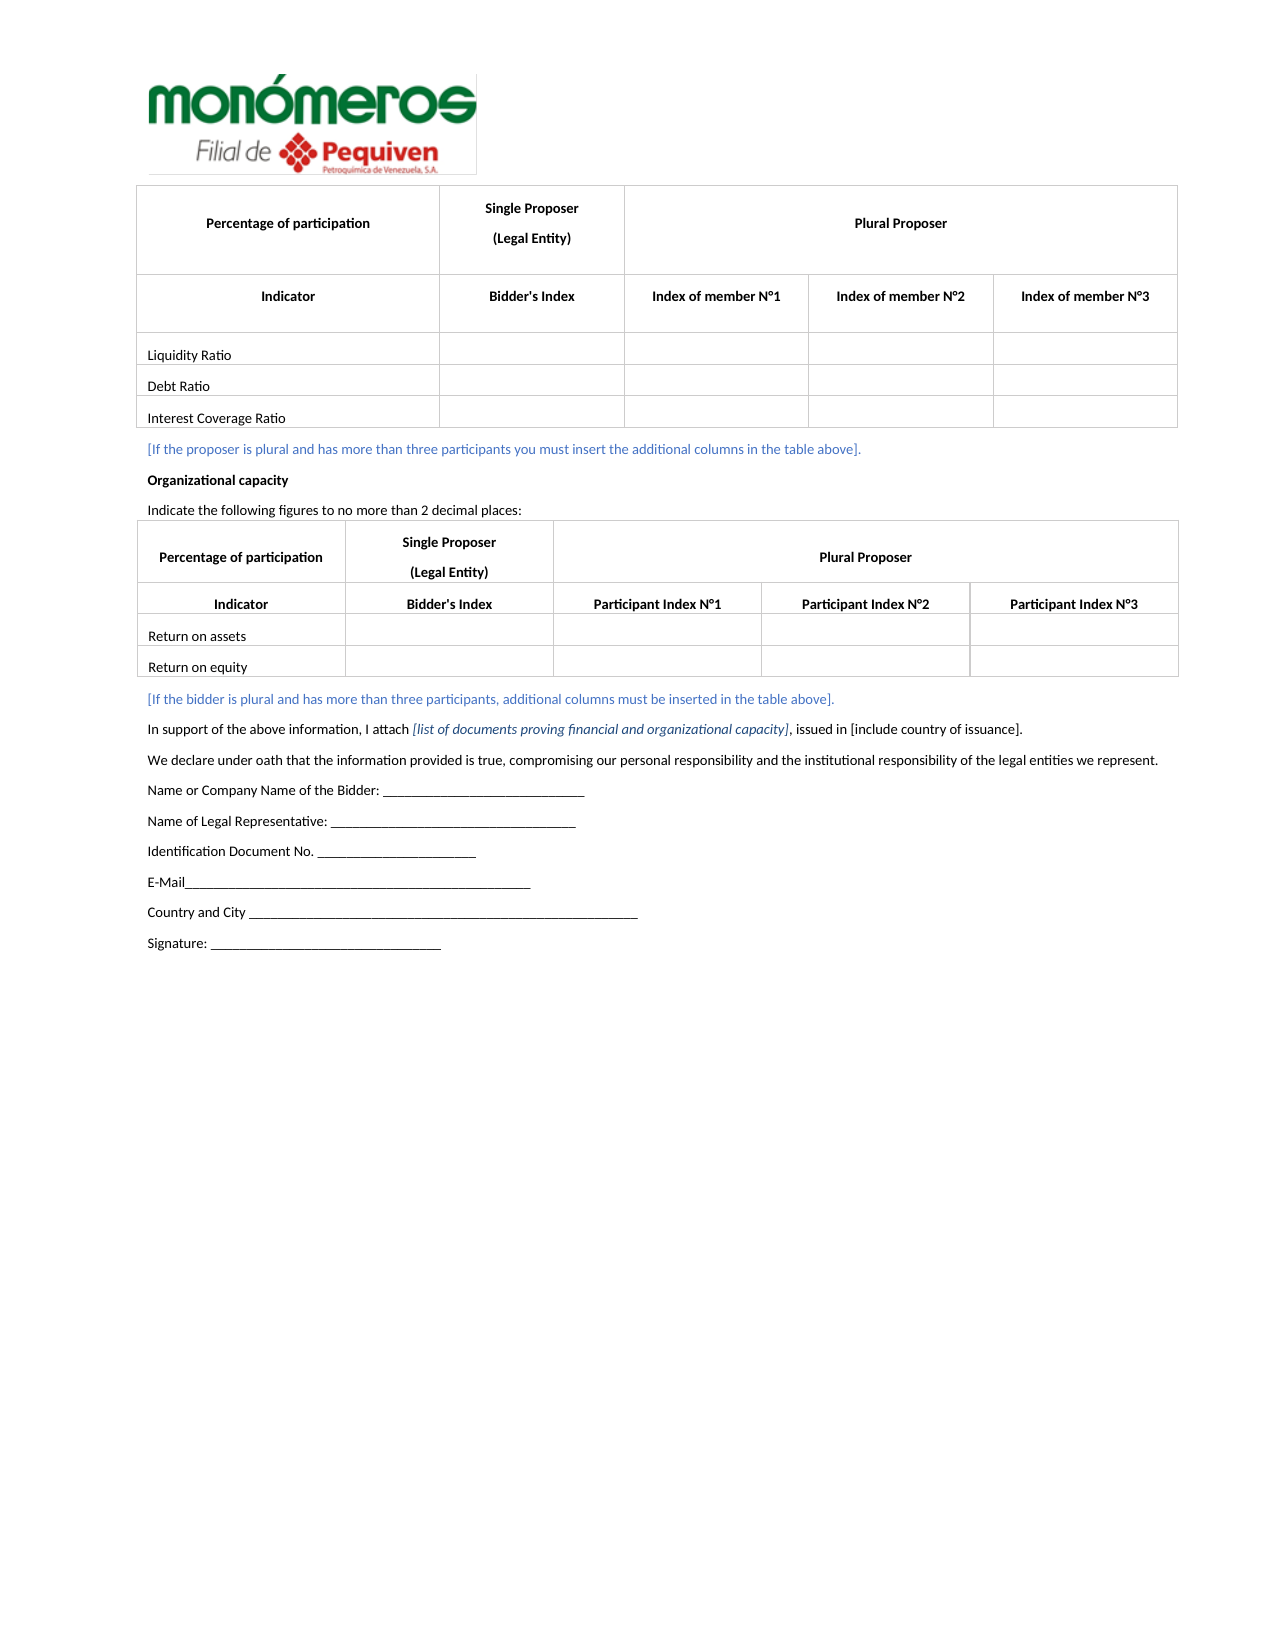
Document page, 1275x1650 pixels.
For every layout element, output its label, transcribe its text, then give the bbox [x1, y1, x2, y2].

table_header Single Proposer (Legal Entity) [346, 521, 553, 582]
table_header Plural Proposer [625, 186, 1177, 274]
table_cell [440, 396, 624, 427]
table_cell [625, 365, 808, 395]
table_cell Bidder's Index [346, 583, 553, 613]
table_cell [994, 365, 1177, 395]
text We declare under oath that the information provided is true, compromising our personal responsibility and the institutional responsibility of the legal entities we represent. [147, 738, 1166, 769]
table_cell [625, 396, 808, 427]
table_cell Indicator [137, 275, 439, 332]
table_cell [809, 333, 993, 364]
table_cell Index of member N°3 [994, 275, 1177, 332]
text Indicate the following figures to no more than 2 decimal places: [147, 489, 1166, 519]
table_cell [809, 365, 993, 395]
table_header Percentage of participation [137, 186, 439, 274]
table_cell Participant Index N°1 [554, 583, 761, 613]
text [If the proposer is plural and has more than three participants you must insert the additional columns in the table above]. [147, 428, 1166, 458]
text Name of Legal Representative: __________________________________ [147, 799, 1160, 830]
text Signature: ________________________________ [147, 921, 1160, 952]
table_cell Index of member N°1 [625, 275, 808, 332]
table_cell Indicator [138, 583, 345, 613]
table_header Single Proposer (Legal Entity) [440, 186, 624, 274]
text E-Mail________________________________________________ [147, 860, 1160, 891]
text Country and City ______________________________________________________ [147, 891, 1160, 921]
table_cell [994, 333, 1177, 364]
table_cell Debt Ratio [137, 365, 439, 395]
text [If the bidder is plural and has more than three participants, additional columns must be inserted in the table above]. [147, 677, 1166, 708]
table_cell [994, 396, 1177, 427]
table_header Percentage of participation [138, 521, 345, 582]
table_cell [971, 646, 1178, 676]
table_cell Participant Index N°3 [971, 583, 1178, 613]
table_cell [440, 365, 624, 395]
table_cell Bidder's Index [440, 275, 624, 332]
table_header Plural Proposer [554, 521, 1178, 582]
table_cell [762, 614, 969, 645]
table_cell [762, 646, 969, 676]
text Name or Company Name of the Bidder: ____________________________ [147, 769, 1160, 799]
table_cell Return on equity [138, 646, 345, 676]
table_cell Index of member N°2 [809, 275, 993, 332]
table_cell [440, 333, 624, 364]
table_cell [346, 614, 553, 645]
text Identification Document No. ______________________ [147, 830, 1160, 860]
table_cell [971, 614, 1178, 645]
picture [148, 74, 478, 176]
text Organizational capacity [147, 458, 1166, 489]
table_cell [625, 333, 808, 364]
table_cell [346, 646, 553, 676]
table_cell Liquidity Ratio [137, 333, 439, 364]
table_cell Return on assets [138, 614, 345, 645]
text In support of the above information, I attach [list of documents proving financial and organizational capacity], issued in [include country of issuance]. [147, 708, 1166, 738]
table_cell [809, 396, 993, 427]
table_cell Interest Coverage Ratio [137, 396, 439, 427]
table_cell Participant Index N°2 [762, 583, 969, 613]
table_cell [554, 614, 761, 645]
table_cell [554, 646, 761, 676]
